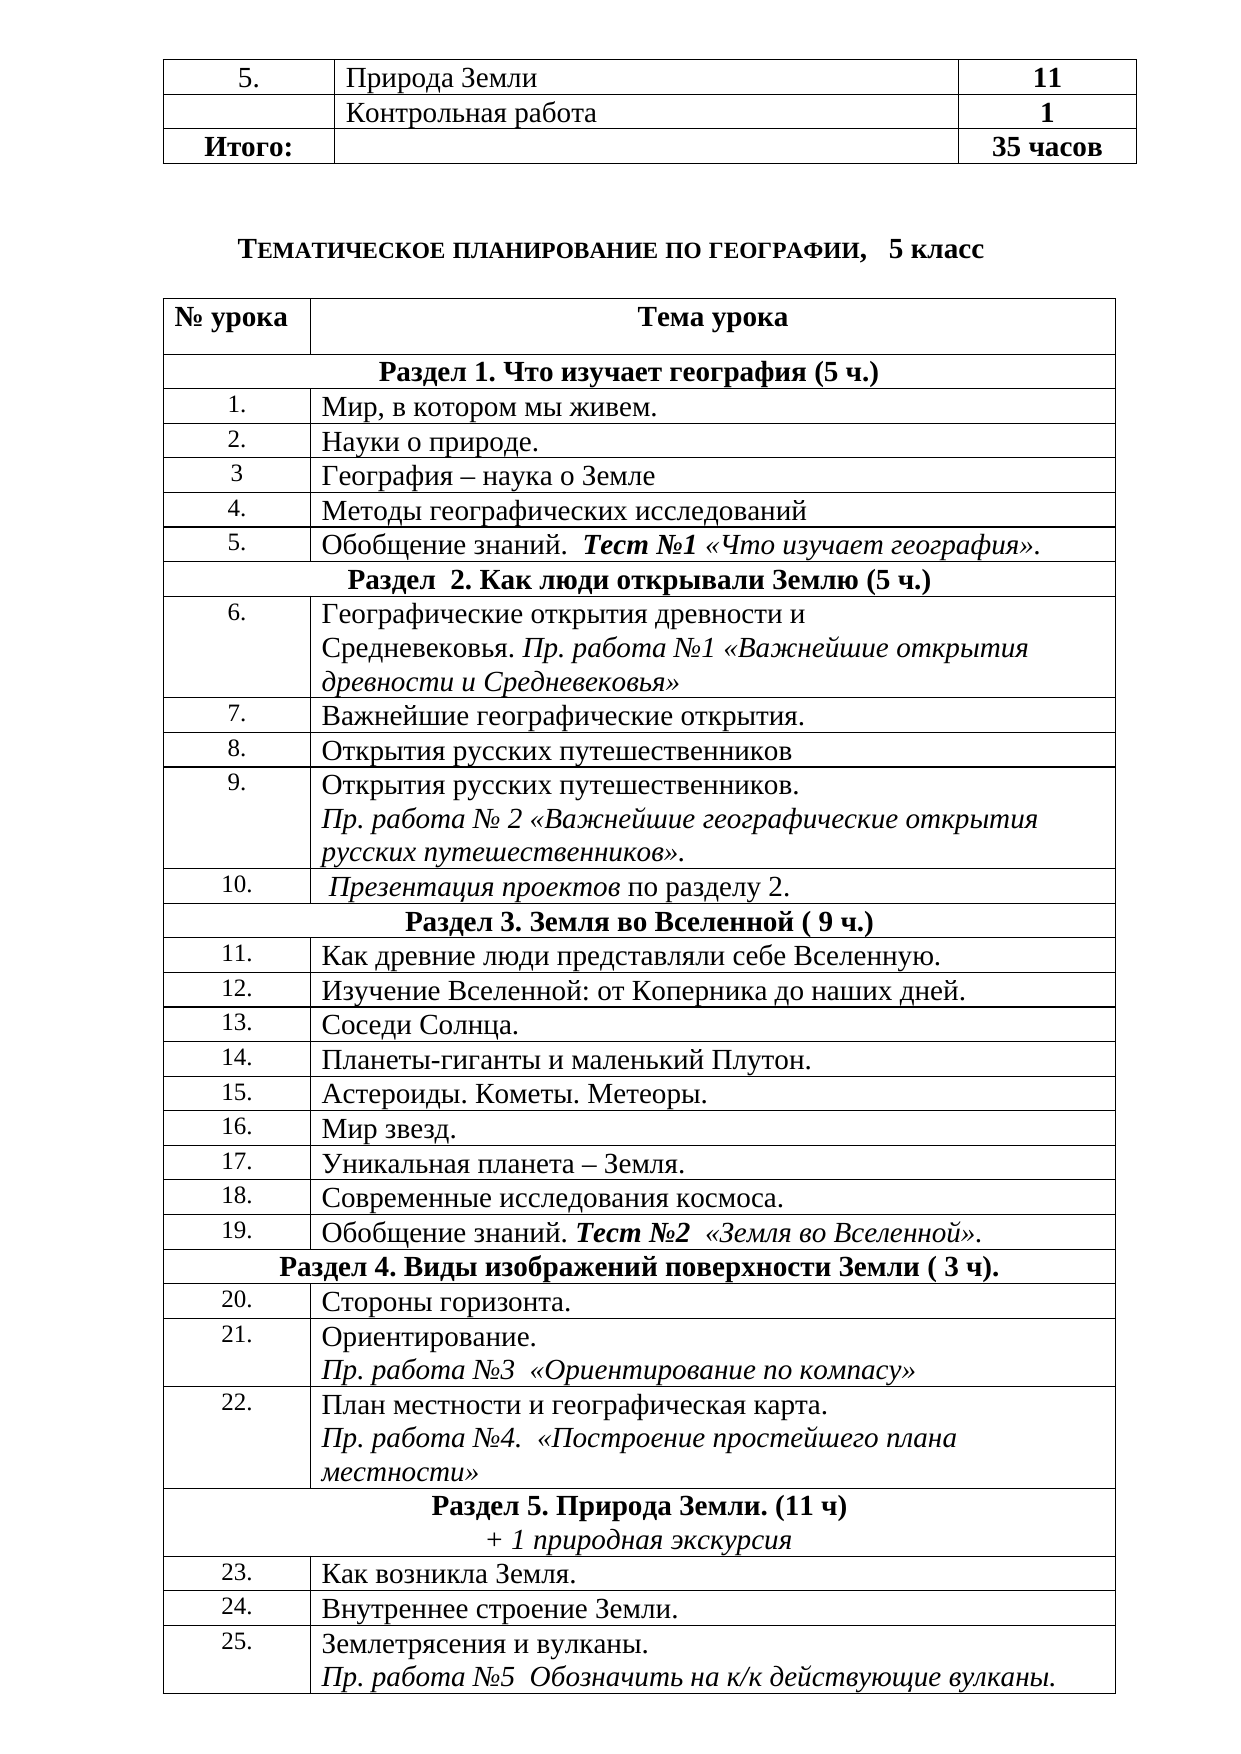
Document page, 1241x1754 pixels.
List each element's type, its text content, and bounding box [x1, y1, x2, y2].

table_cell Важнейшие географические открытия. [311, 698, 1115, 732]
table_cell Стороны горизонта. [311, 1284, 1115, 1318]
table_cell 12. [164, 973, 310, 1006]
table_cell Ориентирование. Пр. работа №3 «Ориентирование по компасу» [311, 1319, 1115, 1386]
table_cell 7. [164, 698, 310, 732]
table_cell 11 [959, 60, 1136, 94]
table_cell Раздел 2. Как люди открывали Землю (5 ч.) [164, 562, 1115, 596]
table_cell 18. [164, 1180, 310, 1214]
table_cell Географические открытия древности и Средневековья. Пр. работа №1 «Важнейшие открытия древности и Средневековья» [311, 597, 1115, 697]
text Тематическое планирование по географии, 5 класс [162, 231, 1137, 264]
table_cell Как возникла Земля. [311, 1557, 1115, 1590]
table_cell 5. [164, 528, 310, 561]
table_cell Методы географических исследований [311, 493, 1115, 526]
table_cell Природа Земли [335, 60, 958, 94]
table_cell 9. [164, 768, 310, 868]
table_cell Обобщение знаний. Тест №1 «Что изучает география». [311, 528, 1115, 561]
table_cell Открытия русских путешественников [311, 733, 1115, 766]
table_cell Изучение Вселенной: от Коперника до наших дней. [311, 973, 1115, 1006]
table_cell Обобщение знаний. Тест №2 «Земля во Вселенной». [311, 1215, 1115, 1248]
table_cell Презентация проектов по разделу 2. [311, 869, 1115, 903]
table_cell Мир, в котором мы живем. [311, 389, 1115, 423]
table_cell Соседи Солнца. [311, 1008, 1115, 1041]
table_cell 2. [164, 424, 310, 457]
table_cell Итого: [164, 129, 334, 163]
table_cell 24. [164, 1591, 310, 1625]
table_cell Раздел 4. Виды изображений поверхности Земли ( 3 ч). [164, 1250, 1115, 1283]
table_cell Контрольная работа [335, 95, 958, 128]
table_cell География – наука о Земле [311, 458, 1115, 492]
table_cell 22. [164, 1387, 310, 1487]
table_cell 10. [164, 869, 310, 903]
table_cell 23. [164, 1557, 310, 1590]
table_cell 4. [164, 493, 310, 526]
table_cell 5. [164, 60, 334, 94]
table_cell 35 часов [959, 129, 1136, 163]
table_cell Уникальная планета – Земля. [311, 1146, 1115, 1179]
table_cell Планеты-гиганты и маленький Плутон. [311, 1042, 1115, 1076]
table_cell 14. [164, 1042, 310, 1076]
table_cell Землетрясения и вулканы. Пр. работа №5 Обозначить на к/к действующие вулканы. [311, 1626, 1115, 1693]
table_cell 16. [164, 1111, 310, 1145]
table_cell 1. [164, 389, 310, 423]
table_cell Раздел 3. Земля во Вселенной ( 9 ч.) [164, 904, 1115, 937]
table_cell 17. [164, 1146, 310, 1179]
table_cell [164, 95, 334, 128]
table_cell 25. [164, 1626, 310, 1693]
table_cell Современные исследования космоса. [311, 1180, 1115, 1214]
table_cell 13. [164, 1008, 310, 1041]
table_cell Открытия русских путешественников. Пр. работа № 2 «Важнейшие географические открытия русских путешественников». [311, 768, 1115, 868]
table_cell Науки о природе. [311, 424, 1115, 457]
table_cell 3 [164, 458, 310, 492]
table_cell 20. [164, 1284, 310, 1318]
table_cell 19. [164, 1215, 310, 1248]
table_cell Мир звезд. [311, 1111, 1115, 1145]
table_cell Раздел 1. Что изучает география (5 ч.) [164, 355, 1115, 388]
table_header № урока [164, 299, 310, 353]
table_cell Внутреннее строение Земли. [311, 1591, 1115, 1625]
table_cell Раздел 5. Природа Земли. (11 ч) + 1 природная экскурсия [164, 1489, 1115, 1556]
table_cell [335, 129, 958, 163]
table_cell Как древние люди представляли себе Вселенную. [311, 938, 1115, 972]
table_cell План местности и географическая карта. Пр. работа №4. «Построение простейшего плана местности» [311, 1387, 1115, 1487]
table_cell 1 [959, 95, 1136, 128]
table_cell 15. [164, 1077, 310, 1110]
table_header Тема урока [311, 299, 1115, 353]
table_cell 21. [164, 1319, 310, 1386]
table_cell 8. [164, 733, 310, 766]
table_cell Астероиды. Кометы. Метеоры. [311, 1077, 1115, 1110]
table_cell 6. [164, 597, 310, 697]
table_cell 11. [164, 938, 310, 972]
